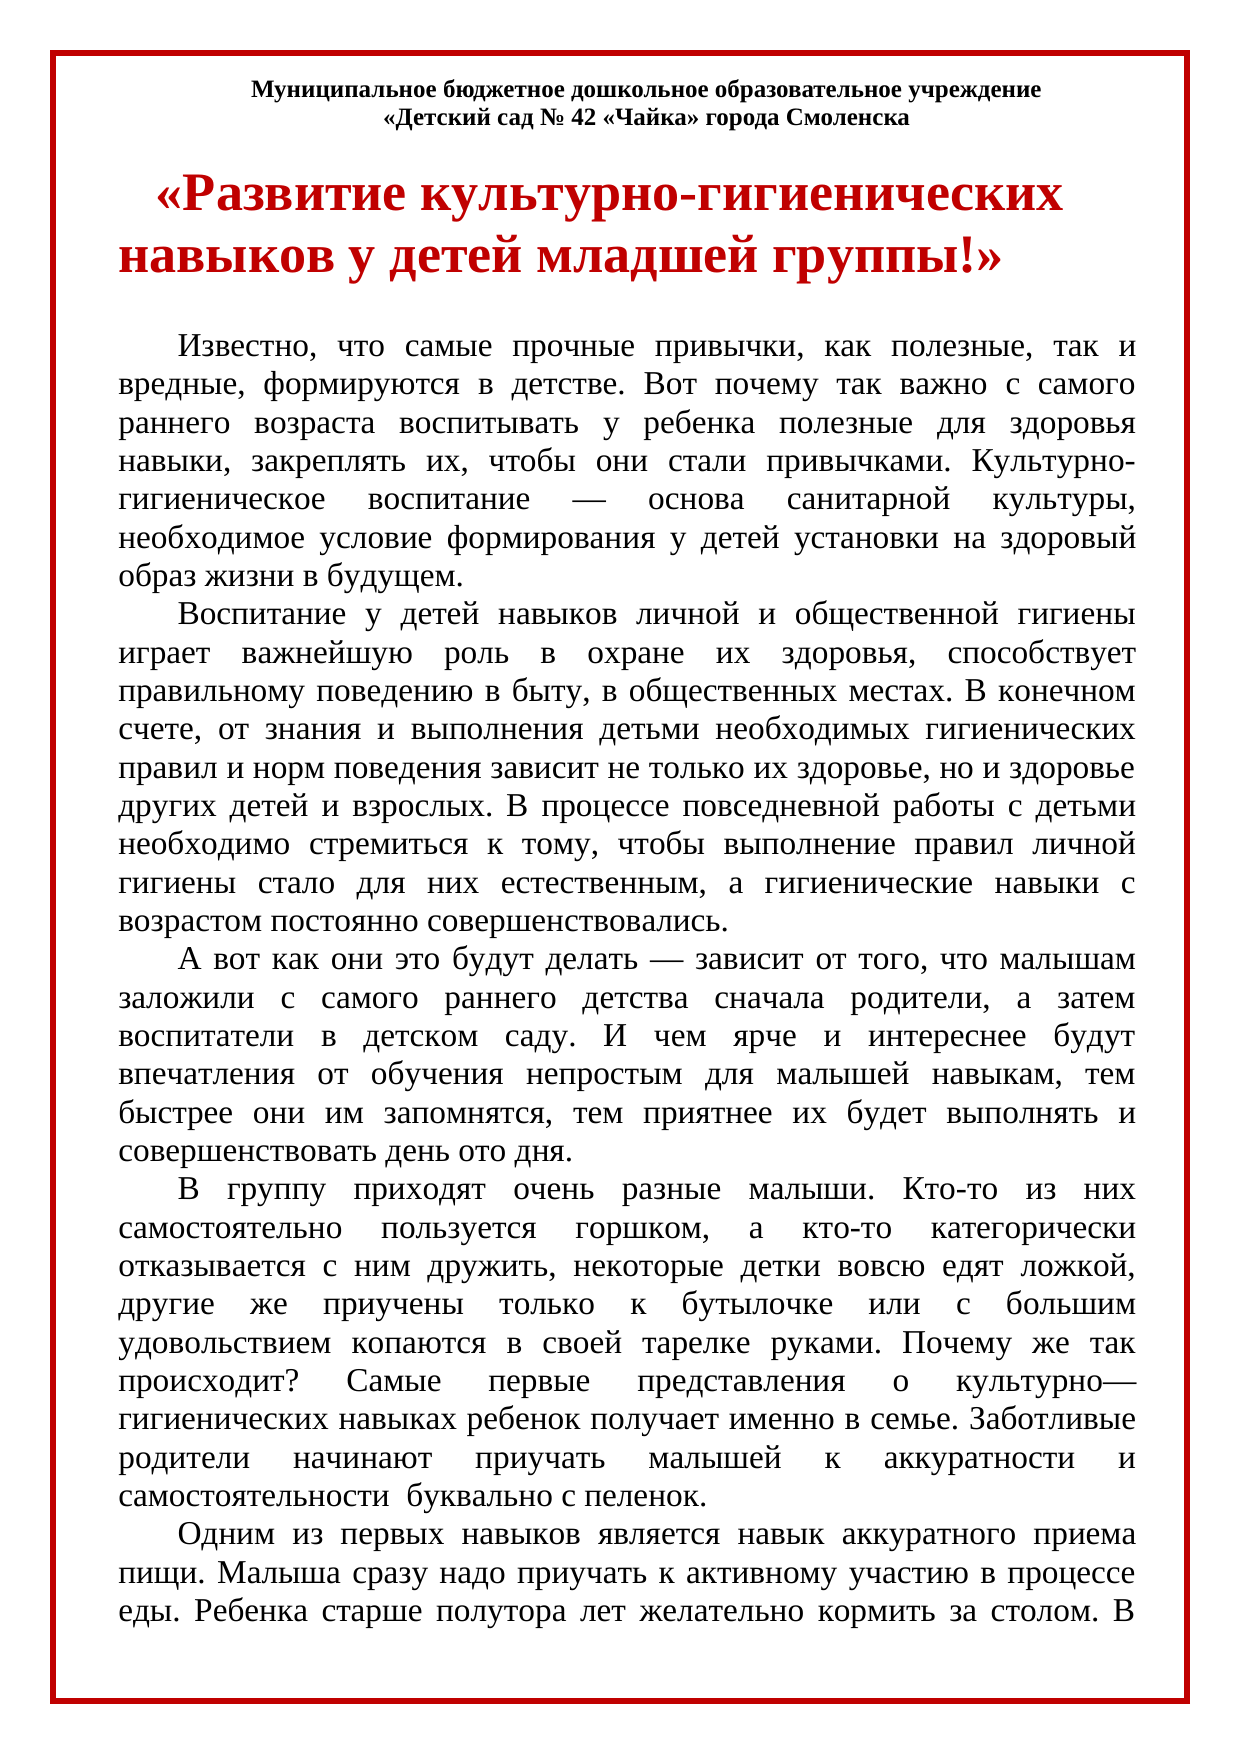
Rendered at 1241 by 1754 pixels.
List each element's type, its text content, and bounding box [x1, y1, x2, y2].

text А вот как они это будут делать — зависит от того, что малышам заложили с самого раннего детства сначала родители, а затем воспитатели в детском саду. И чем ярче и интереснее будут впечатления от обучения непростым для малышей навыкам, тем быстрее они им запомнятся, тем приятнее их будет выполнять и совершенствовать день ото дня. [118, 939, 1137, 1169]
text «Развитие культурно-гигиенических навыков у детей младшей группы!» [118, 160, 1137, 284]
text Воспитание у детей навыков личной и общественной гигиены играет важнейшую роль в охране их здоровья, способствует правильному поведению в быту, в общественных местах. В конечном счете, от знания и выполнения детьми необходимых гигиенических правил и норм поведения зависит не только их здоровье, но и здоровье других детей и взрослых. В процессе повседневной работы с детьми необходимо стремиться к тому, чтобы выполнение правил личной гигиены стало для них естественным, а гигиенические навыки с возрастом постоянно совершенствовались. [118, 594, 1137, 939]
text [118, 1514, 1137, 1629]
text Известно, что самые прочные привычки, как полезные, так и вредные, формируются в детстве. Вот почему так важно с самого раннего возраста воспитывать у ребенка полезные для здоровья навыки, закреплять их, чтобы они стали привычками. Культурно-гигиеническое воспитание — основа санитарной культуры, необходимое условие формирования у детей установки на здоровый образ жизни в будущем. [118, 325, 1137, 594]
text В группу приходят очень разные малыши. Кто-то из них самостоятельно пользуется горшком, а кто-то категорически отказывается с ним дружить, некоторые детки вовсю едят ложкой, другие же приучены только к бутылочке или с большим удовольствием копаются в своей тарелке руками. Почему же так происходит? Самые первые представления о культурно—гигиенических навыках ребенок получает именно в семье. Заботливые родители начинают приучать малышей к аккуратности и самостоятельности буквально с пеленок. [118, 1169, 1137, 1514]
